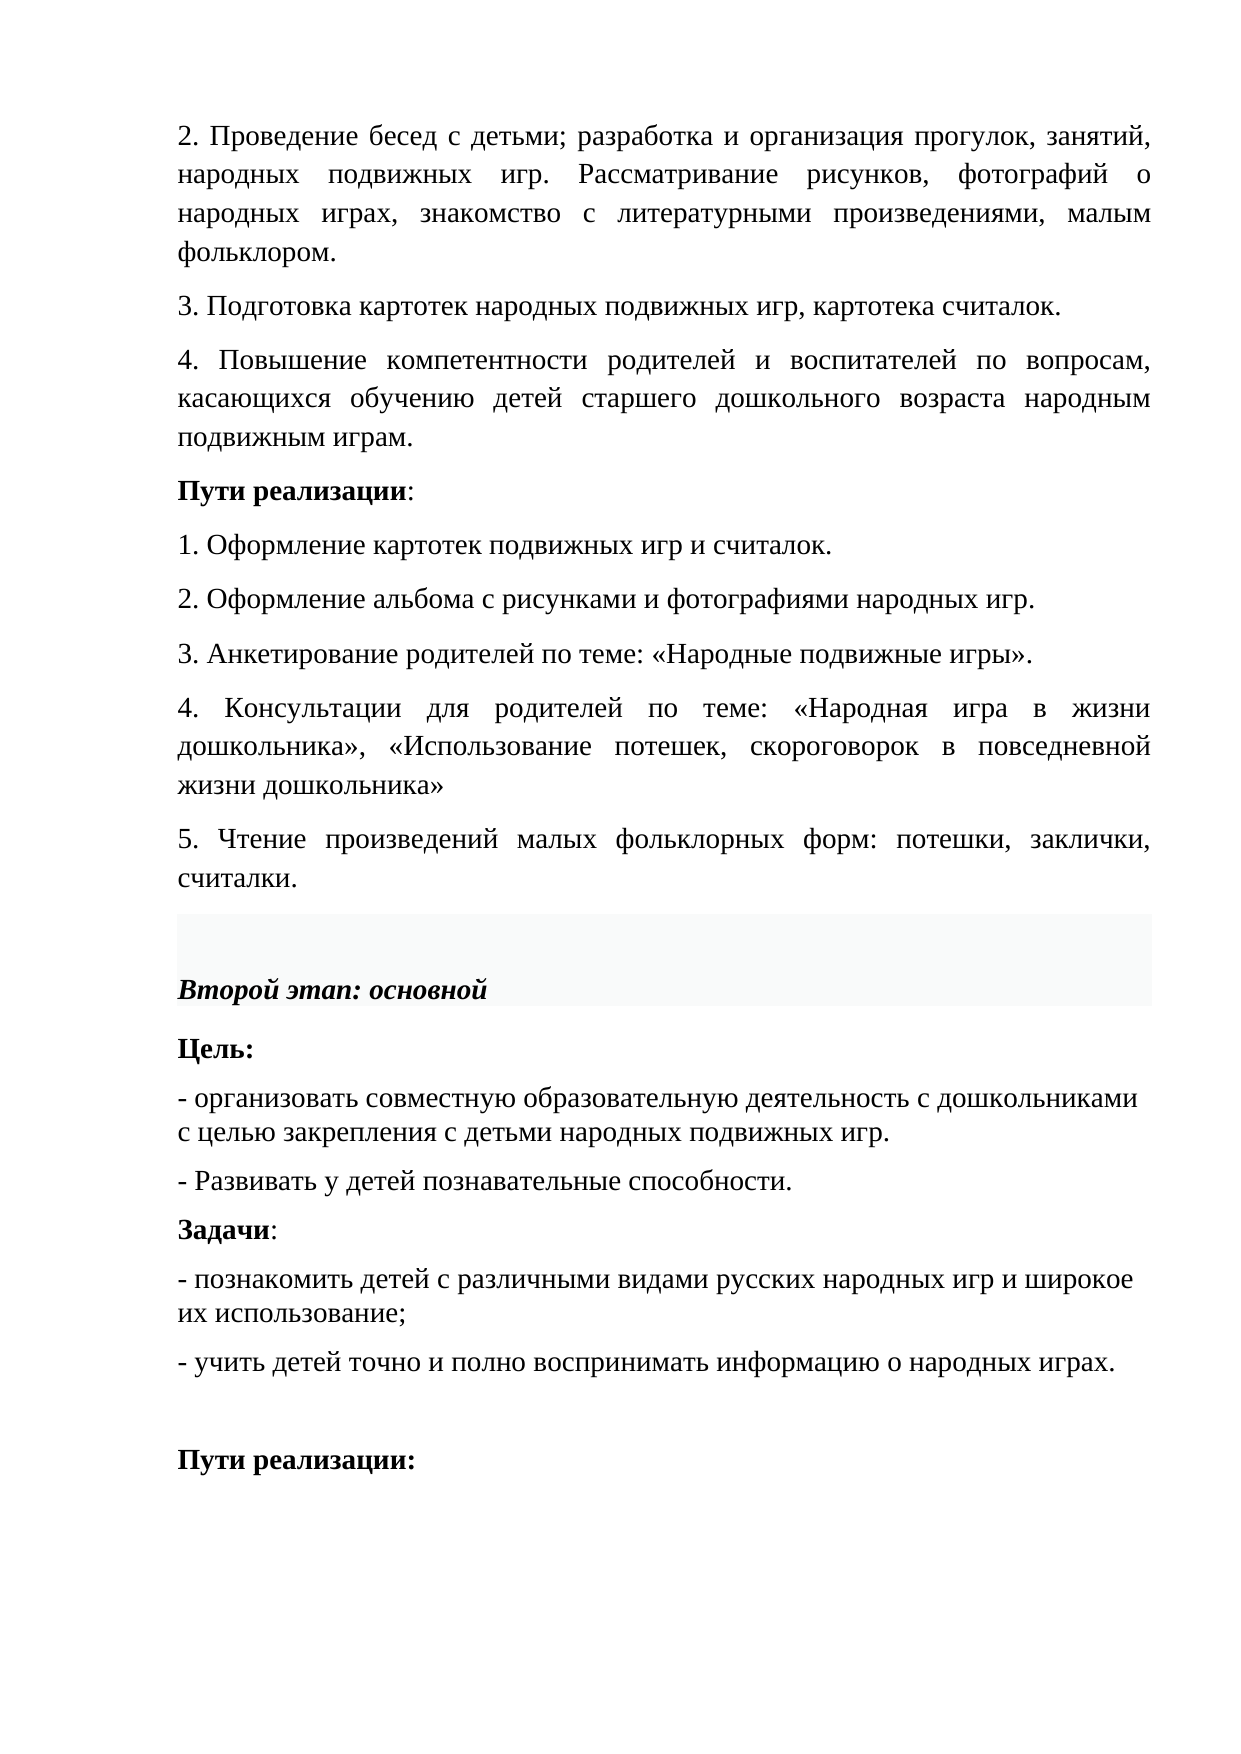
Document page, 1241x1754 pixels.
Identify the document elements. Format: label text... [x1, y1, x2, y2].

text 2. Проведение бесед с детьми; разработка и организация прогулок, занятий, народных подвижных игр. Рассматривание рисунков, фотографий о народных играх, знакомство с литературными произведениями, малым фольклором. [177, 118, 1152, 267]
text 4. Консультации для родителей по теме: «Народная игра в жизни дошкольника», «Использование потешек, скороговорок в повседневной жизни дошкольника» [177, 690, 1152, 801]
text 2. Оформление альбома с рисунками и фотографиями народных игр. [177, 582, 1152, 615]
text 3. Анкетирование родителей по теме: «Народные подвижные игры». [177, 636, 1152, 669]
text 3. Подготовка картотек народных подвижных игр, картотека считалок. [177, 288, 1152, 321]
text Задачи: [177, 1212, 1152, 1246]
text Цель: [177, 1031, 1152, 1064]
text - организовать совместную образовательную деятельность с дошкольниками с целью закрепления с детьми народных подвижных игр. [177, 1080, 1152, 1147]
text Пути реализации: [177, 473, 1152, 507]
text 1. Оформление картотек подвижных игр и считалок. [177, 527, 1152, 561]
text - познакомить детей с различными видами русских народных игр и широкое их использование; [177, 1261, 1152, 1328]
text Пути реализации: [177, 1442, 1152, 1476]
text Второй этап: основной [177, 972, 1152, 1006]
text 5. Чтение произведений малых фольклорных форм: потешки, заклички, считалки. [177, 821, 1152, 893]
text - Развивать у детей познавательные способности. [177, 1163, 1152, 1196]
text - учить детей точно и полно воспринимать информацию о народных играх. [177, 1344, 1152, 1377]
text 4. Повышение компетентности родителей и воспитателей по вопросам, касающихся обучению детей старшего дошкольного возраста народным подвижным играм. [177, 342, 1152, 453]
